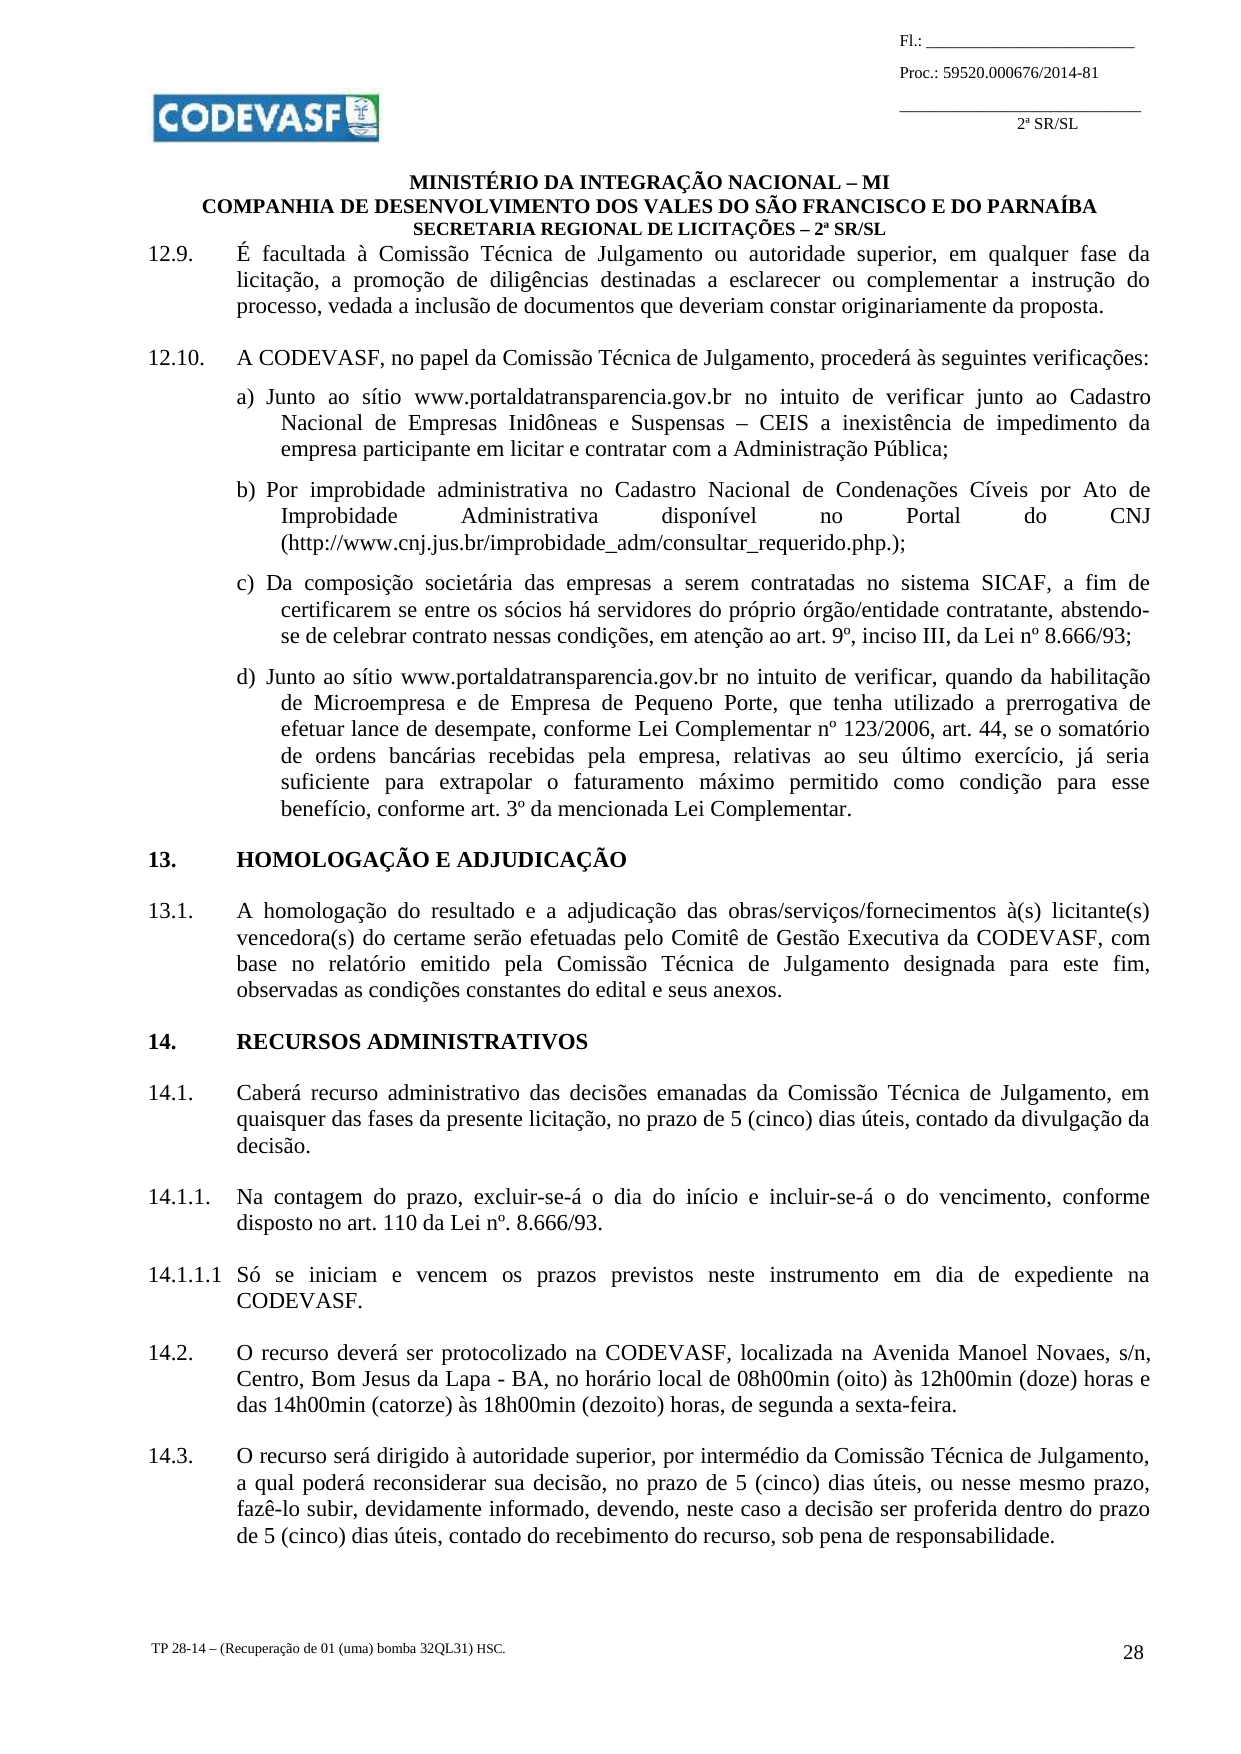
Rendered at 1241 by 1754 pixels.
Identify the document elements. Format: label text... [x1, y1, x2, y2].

list A homologação do resultado e a adjudicação das obras/serviços/fornecimentos à(s) licitante(s) vencedora(s) do certame serão efetuadas pelo Comitê de Gestão Executiva da CODEVASF, com base no relatório emitido pela Comissão Técnica de Julgamento designada para este fim, observadas as condições constantes do edital e seus anexos. [148, 897, 1152, 1003]
list Da composição societária das empresas a serem contratadas no sistema SICAF, a fim de certificarem se entre os sócios há servidores do próprio órgão/entidade contratante, abstendo-se de celebrar contrato nessas condições, em atenção ao art. 9º, inciso III, da Lei nº 8.666/93; [236, 569, 1152, 648]
list O recurso será dirigido à autoridade superior, por intermédio da Comissão Técnica de Julgamento, a qual poderá reconsiderar sua decisão, no prazo de 5 (cinco) dias úteis, ou nesse mesmo prazo, fazê-lo subir, devidamente informado, devendo, neste caso a decisão ser proferida dentro do prazo de 5 (cinco) dias úteis, contado do recebimento do recurso, sob pena de responsabilidade. [148, 1443, 1152, 1548]
list Caberá recurso administrativo das decisões emanadas da Comissão Técnica de Julgamento, em quaisquer das fases da presente licitação, no prazo de 5 (cinco) dias úteis, contado da divulgação da decisão. [148, 1079, 1152, 1158]
list É facultada à Comissão Técnica de Julgamento ou autoridade superior, em qualquer fase da licitação, a promoção de diligências destinadas a esclarecer ou complementar a instrução do processo, vedada a inclusão de documentos que deveriam constar originariamente da proposta. [148, 240, 1152, 319]
list O recurso deverá ser protocolizado na CODEVASF, localizada na Avenida Manoel Novaes, s/n, Centro, Bom Jesus da Lapa - BA, no horário local de 08h00min (oito) às 12h00min (doze) horas e das 14h00min (catorze) às 18h00min (dezoito) horas, de segunda a sexta-feira. [148, 1338, 1152, 1418]
list A CODEVASF, no papel da Comissão Técnica de Julgamento, procederá às seguintes verificações: [148, 344, 1152, 370]
list Só se iniciam e vencem os prazos previstos neste instrumento em dia de expediente na CODEVASF. [148, 1261, 1152, 1313]
list Junto ao sítio www.portaldatransparencia.gov.br no intuito de verificar junto ao Cadastro Nacional de Empresas Inidôneas e Suspensas – CEIS a inexistência de impedimento da empresa participante em licitar e contratar com a Administração Pública; [236, 383, 1152, 462]
list Junto ao sítio www.portaldatransparencia.gov.br no intuito de verificar, quando da habilitação de Microempresa e de Empresa de Pequeno Porte, que tenha utilizado a prerrogativa de efetuar lance de desempate, conforme Lei Complementar nº 123/2006, art. 44, se o somatório de ordens bancárias recebidas pela empresa, relativas ao seu último exercício, já seria suficiente para extrapolar o faturamento máximo permitido como condição para esse benefício, conforme art. 3º da mencionada Lei Complementar. [236, 663, 1152, 821]
list RECURSOS ADMINISTRATIVOS [148, 1028, 1152, 1054]
list Na contagem do prazo, excluir-se-á o dia do início e incluir-se-á o do vencimento, conforme disposto no art. 110 da Lei nº. 8.666/93. [148, 1183, 1152, 1236]
list Por improbidade administrativa no Cadastro Nacional de Condenações Cíveis por Ato de Improbidade Administrativa disponível no Portal do CNJ (http://www.cnj.jus.br/improbidade_adm/consultar_requerido.php.); [236, 476, 1152, 555]
list HOMOLOGAÇÃO E ADJUDICAÇÃO [148, 846, 1152, 872]
picture [147, 88, 384, 147]
